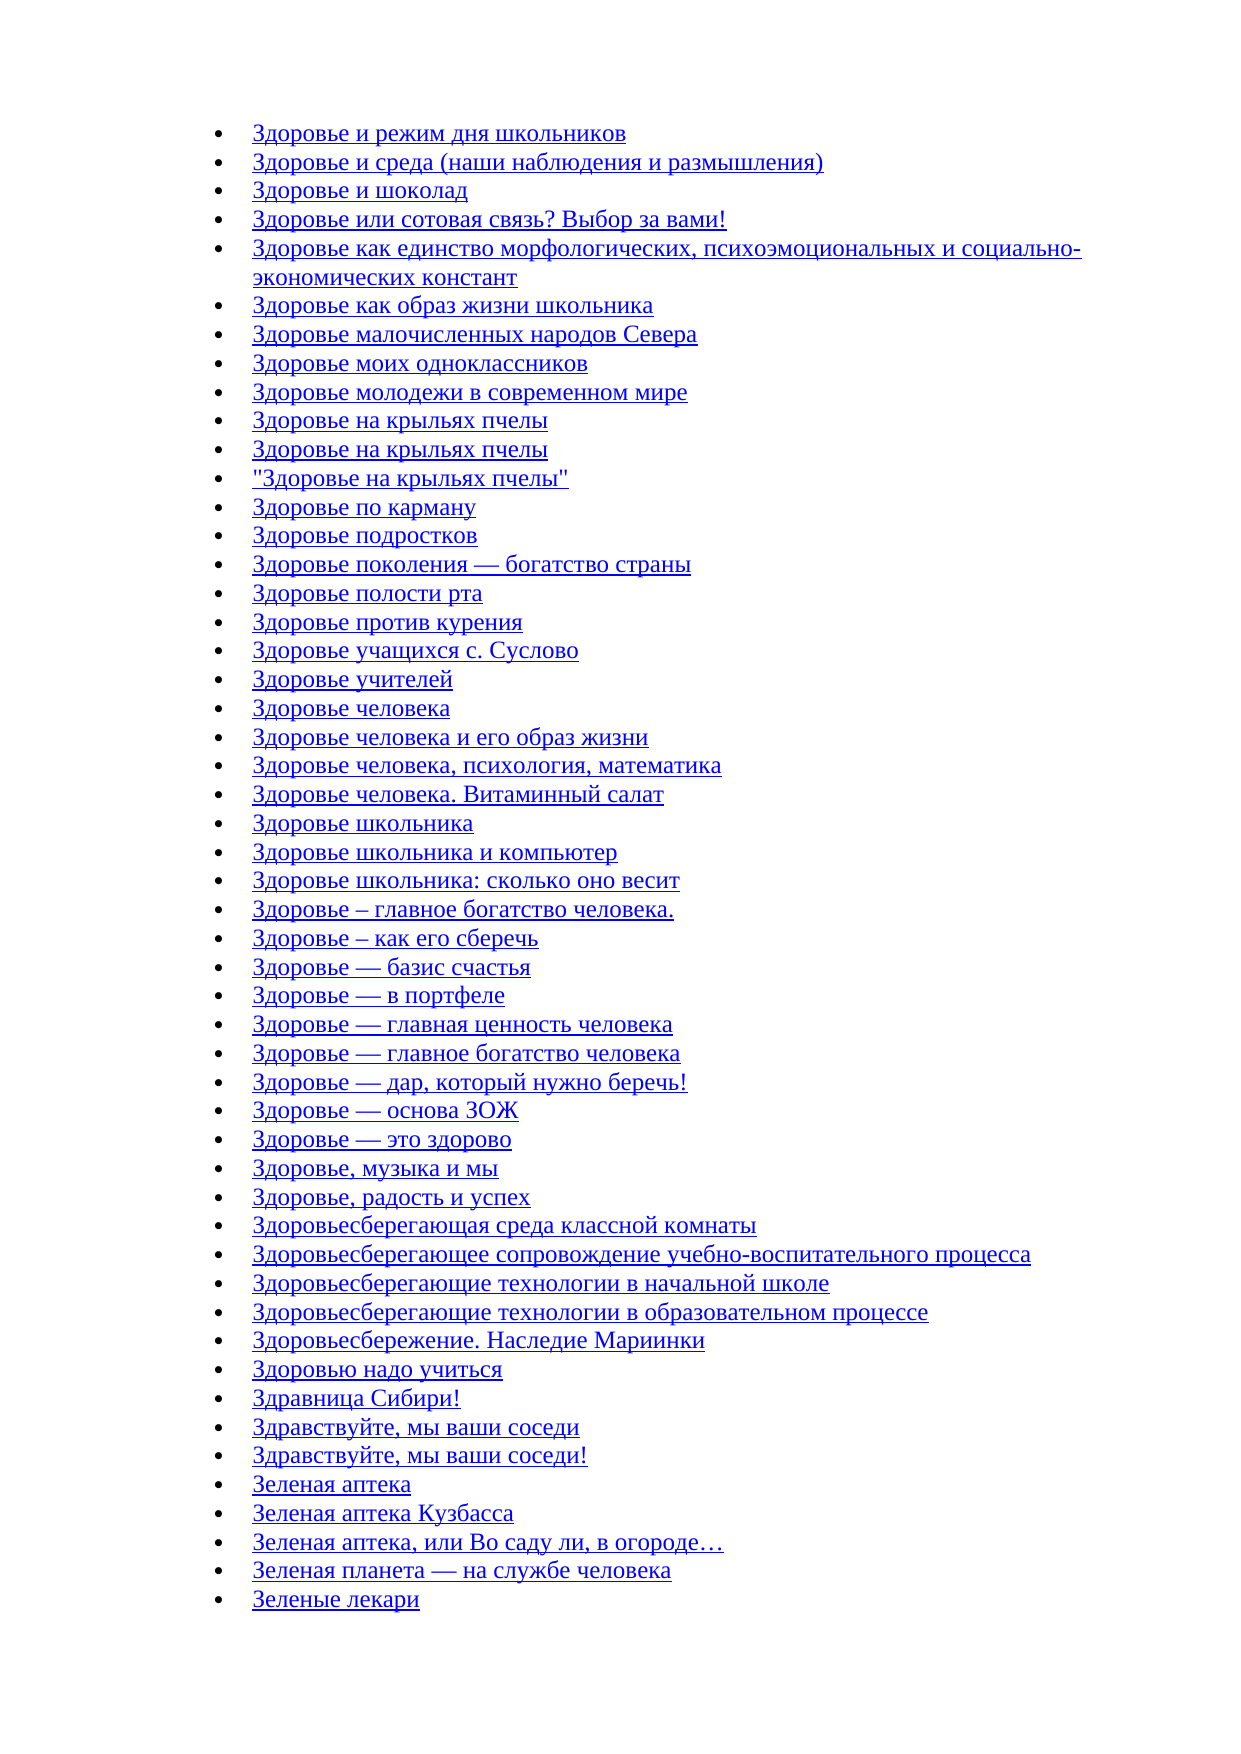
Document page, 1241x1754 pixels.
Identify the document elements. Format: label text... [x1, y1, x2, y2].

list Здоровье учащихся с. Суслово [215, 636, 1152, 664]
list Зеленая аптека, или Во саду ли, в огороде… [215, 1527, 1152, 1556]
list Здоровьесберегающая среда классной комнаты [215, 1211, 1152, 1239]
list Здоровье как единство морфологических, психоэмоциональных и социально-экономических констант [215, 233, 1152, 291]
list Здравница Сибири! [215, 1383, 1152, 1412]
list Здоровье, музыка и мы [215, 1153, 1152, 1182]
list Здоровье человека и его образ жизни [215, 722, 1152, 751]
list Здоровье по карману [215, 492, 1152, 521]
list Зеленая планета — на службе человека [215, 1556, 1152, 1584]
list Здоровье, радость и успех [215, 1182, 1152, 1211]
list Здоровье школьника: сколько оно весит [215, 866, 1152, 894]
list Здоровье против курения [215, 607, 1152, 636]
list Здоровье — дар, который нужно беречь! [215, 1067, 1152, 1096]
list Зеленые лекари [215, 1584, 1152, 1613]
list Здоровье — основа ЗОЖ [215, 1096, 1152, 1124]
list Здоровьесберегающее сопровождение учебно-воспитательного процесса [215, 1239, 1152, 1268]
list Здоровье на крыльях пчелы [215, 406, 1152, 434]
list Здоровье как образ жизни школьника [215, 291, 1152, 319]
list Здоровье школьника [215, 808, 1152, 837]
list Здоровье подростков [215, 521, 1152, 549]
list Здоровье человека. Витаминный салат [215, 779, 1152, 808]
list Здоровье — главная ценность человека [215, 1009, 1152, 1038]
list Здоровье и режим дня школьников [215, 118, 1152, 147]
list Здоровье — главное богатство человека [215, 1038, 1152, 1067]
list Здоровье полости рта [215, 578, 1152, 607]
list Здоровьесберегающие технологии в начальной школе [215, 1268, 1152, 1297]
list Зеленая аптека Кузбасса [215, 1498, 1152, 1527]
list Здоровье или сотовая связь? Выбор за вами! [215, 204, 1152, 233]
list Здоровью надо учиться [215, 1354, 1152, 1383]
list Здоровье на крыльях пчелы [215, 434, 1152, 463]
list Здоровье школьника и компьютер [215, 837, 1152, 866]
list Здоровье молодежи в современном мире [215, 377, 1152, 406]
list "Здоровье на крыльях пчелы" [215, 463, 1152, 492]
list Здоровье учителей [215, 664, 1152, 693]
list Здравствуйте, мы ваши соседи [215, 1412, 1152, 1441]
list Здоровье моих одноклассников [215, 348, 1152, 377]
list Здоровье человека [215, 693, 1152, 722]
list Здоровье – как его сберечь [215, 923, 1152, 952]
list Здоровье человека, психология, математика [215, 751, 1152, 779]
list Здоровье – главное богатство человека. [215, 894, 1152, 923]
list Здравствуйте, мы ваши соседи! [215, 1441, 1152, 1469]
list Здоровье — базис счастья [215, 952, 1152, 981]
list Здоровьесбережение. Наследие Мариинки [215, 1326, 1152, 1354]
list Здоровье и среда (наши наблюдения и размышления) [215, 147, 1152, 176]
list Здоровье — это здорово [215, 1124, 1152, 1153]
list Здоровье поколения — богатство страны [215, 549, 1152, 578]
list Зеленая аптека [215, 1469, 1152, 1498]
list Здоровье — в портфеле [215, 981, 1152, 1009]
list Здоровье и шоколад [215, 176, 1152, 204]
list Здоровьесберегающие технологии в образовательном процессе [215, 1297, 1152, 1326]
list Здоровье малочисленных народов Севера [215, 319, 1152, 348]
